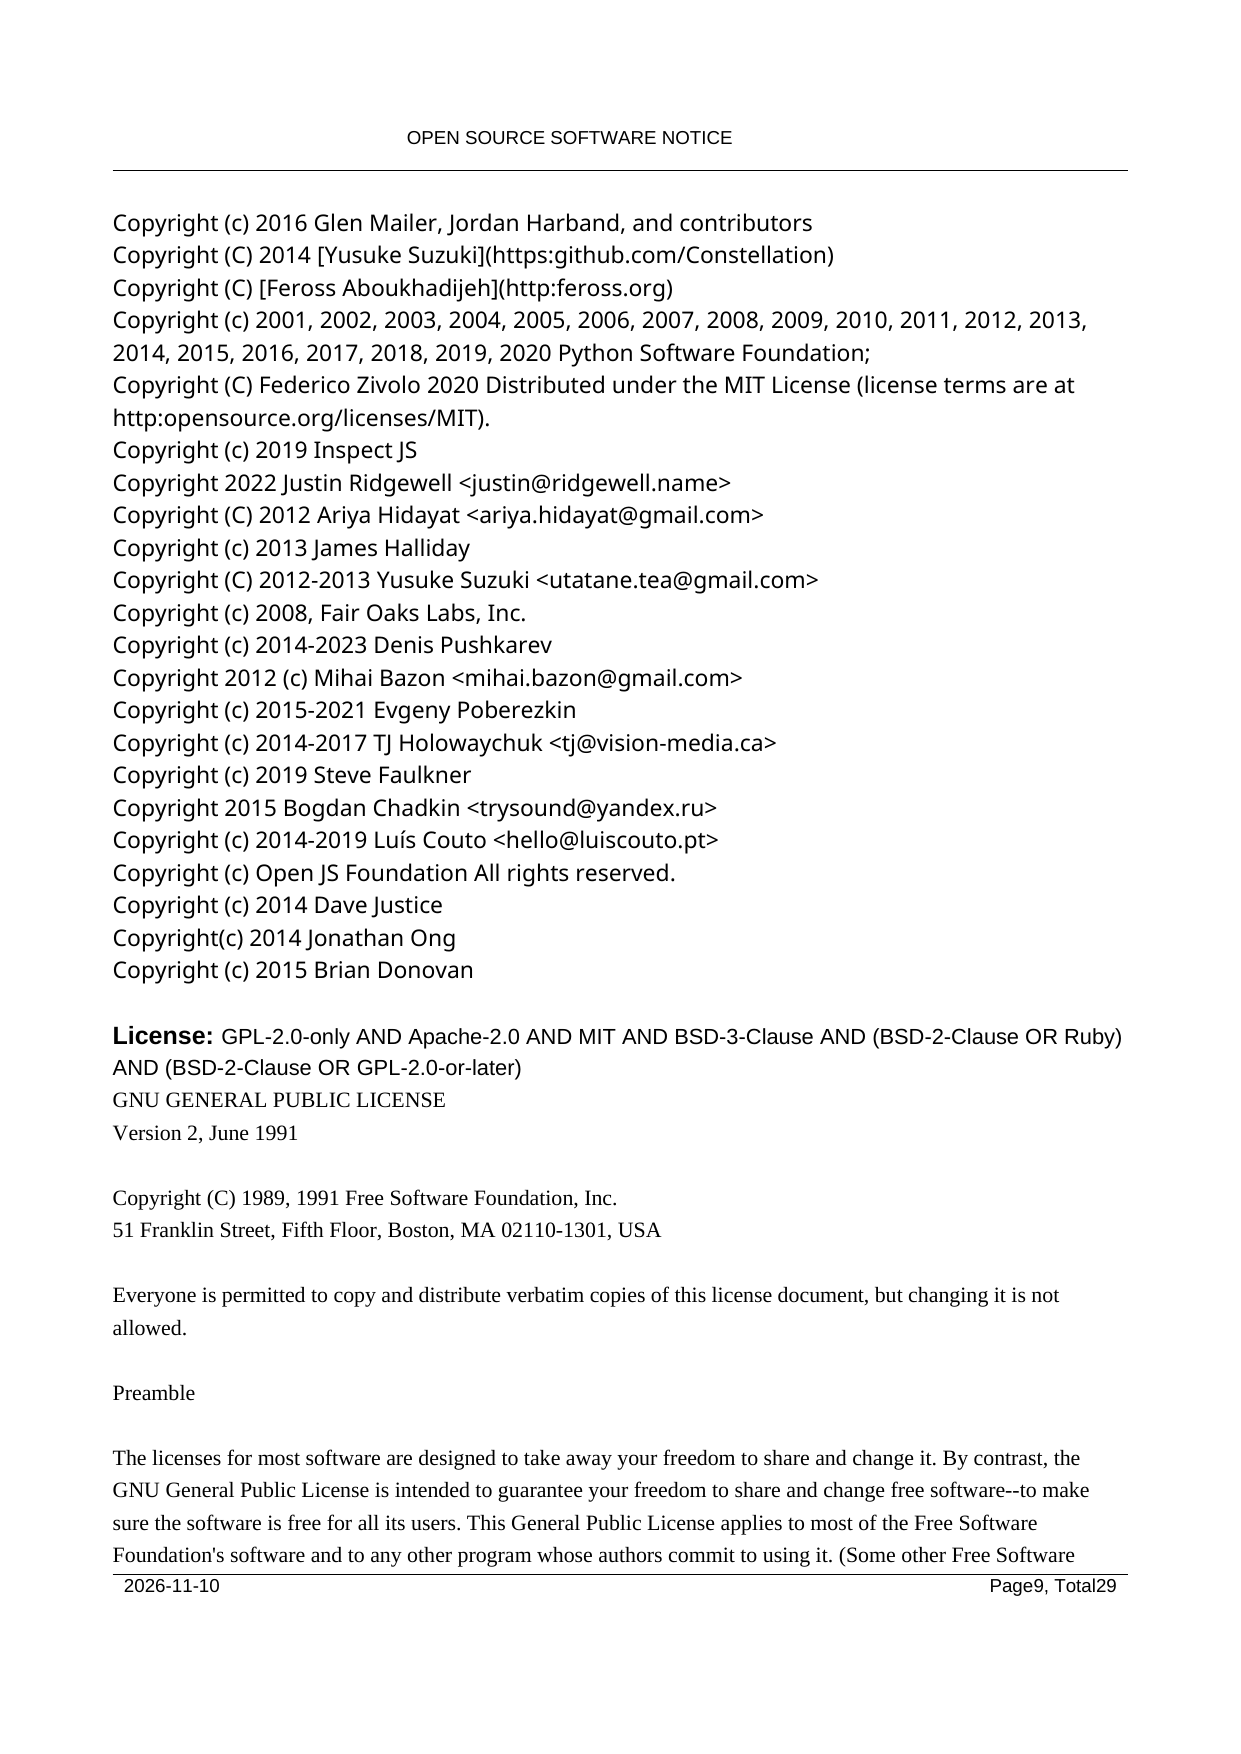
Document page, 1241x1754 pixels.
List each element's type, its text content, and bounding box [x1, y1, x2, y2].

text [112, 206, 1128, 1019]
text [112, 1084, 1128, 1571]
text License: GPL-2.0-only AND Apache-2.0 AND MIT AND BSD-3-Clause AND (BSD-2-Clause OR Ruby) AND (BSD-2-Clause OR GPL-2.0-or-later) [112, 1019, 1128, 1084]
